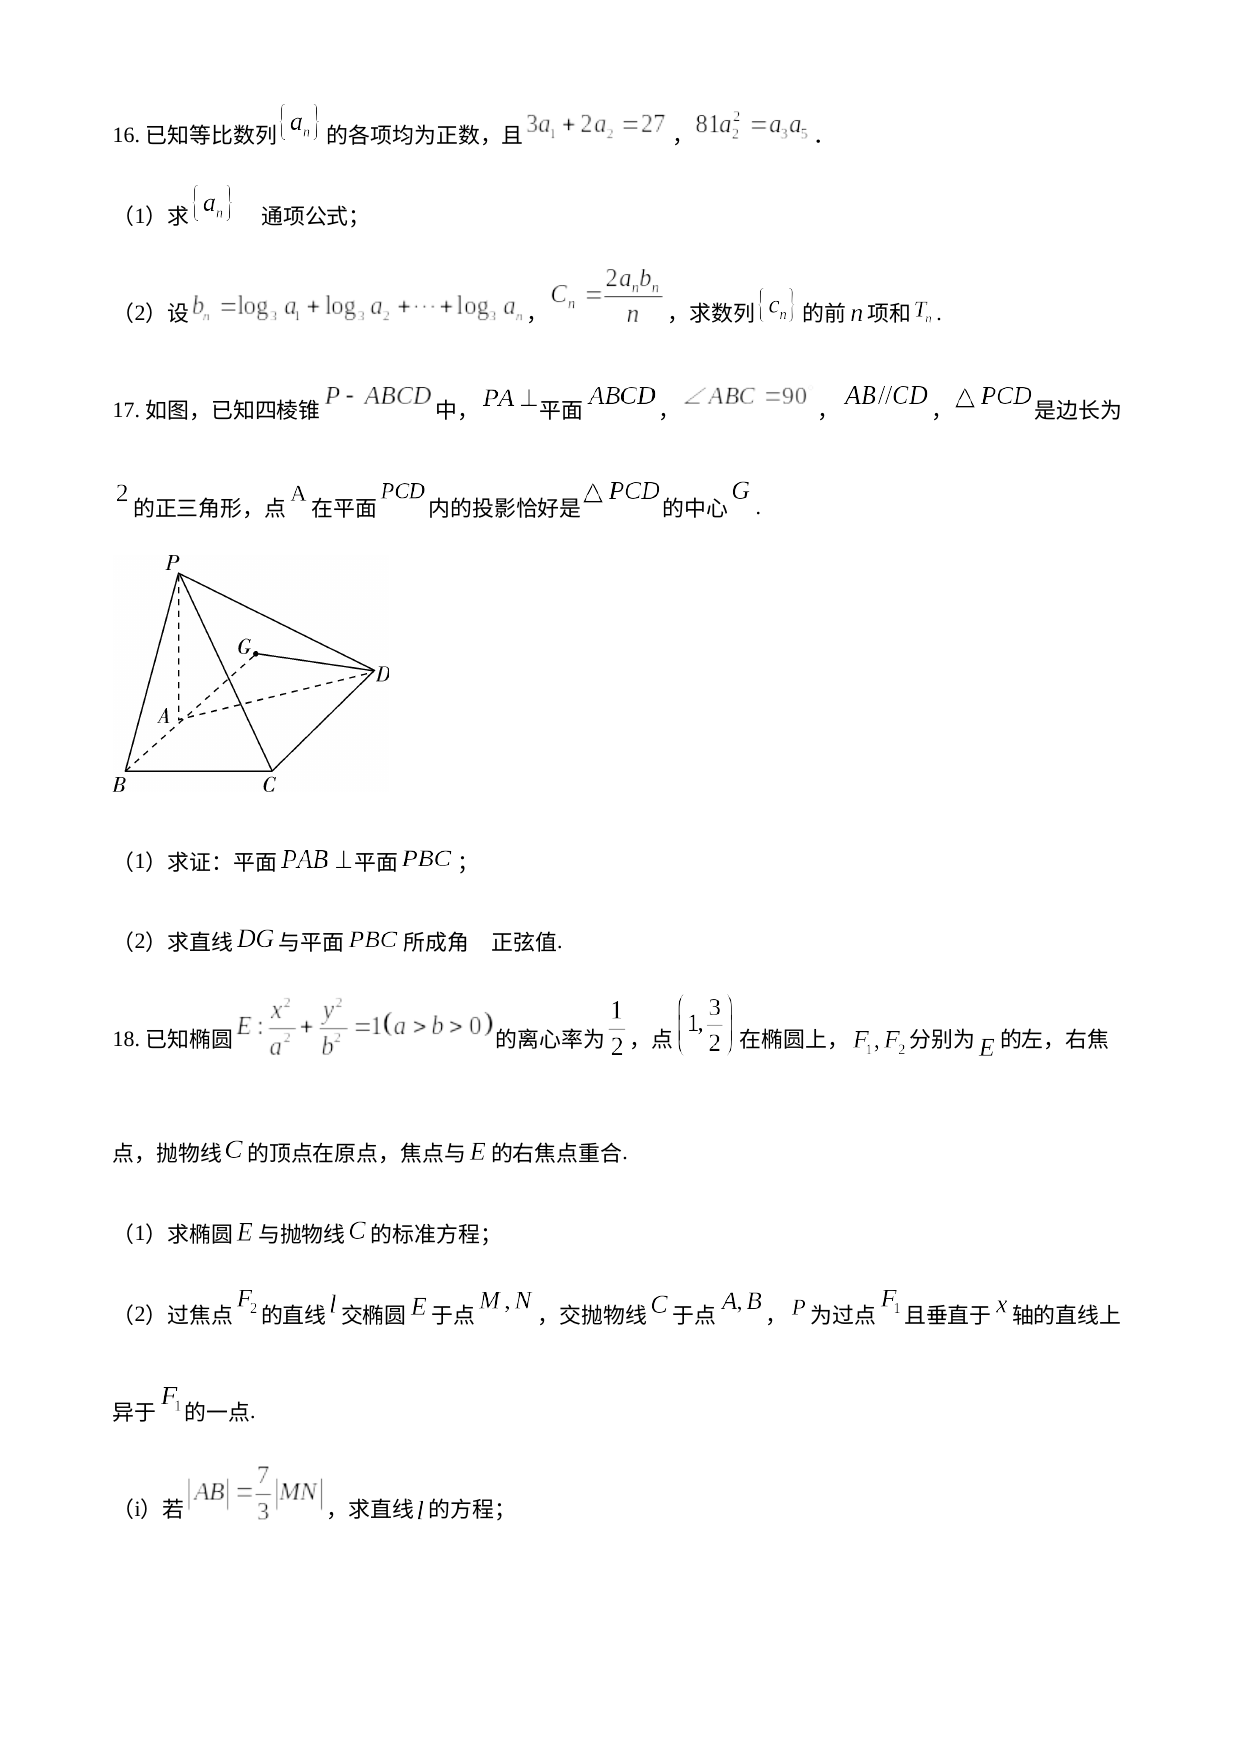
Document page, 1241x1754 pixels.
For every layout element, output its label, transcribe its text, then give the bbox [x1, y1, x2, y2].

text （1）求椭圆与抛物线的标准方程； [112, 1200, 1128, 1265]
text （2）过焦点的直线交椭圆于点，交抛物线于点，为过点且垂直于轴的直线上异于的一点. [112, 1281, 1128, 1444]
text 16. 已知等比数列的各项均为正数，且，． [112, 102, 1128, 167]
text （1）求证：平面平面； [112, 828, 1128, 893]
text 18. 已知椭圆的离心率为，点在椭圆上，分别为的左，右焦点，抛物线的顶点在原点，焦点与的右焦点重合. [112, 989, 1128, 1184]
text （2）设，，求数列的前项和. [112, 263, 1128, 361]
text （i）若，求直线的方程； [112, 1459, 1128, 1557]
picture [112, 555, 389, 792]
text （2）求直线与平面所成角正弦值. [112, 909, 1128, 974]
text （1）求通项公式； [112, 183, 1128, 248]
text 17. 如图，已知四棱锥中，平面，，，是边长为的正三角形，点在平面内的投影恰好是的中心. [112, 377, 1128, 539]
